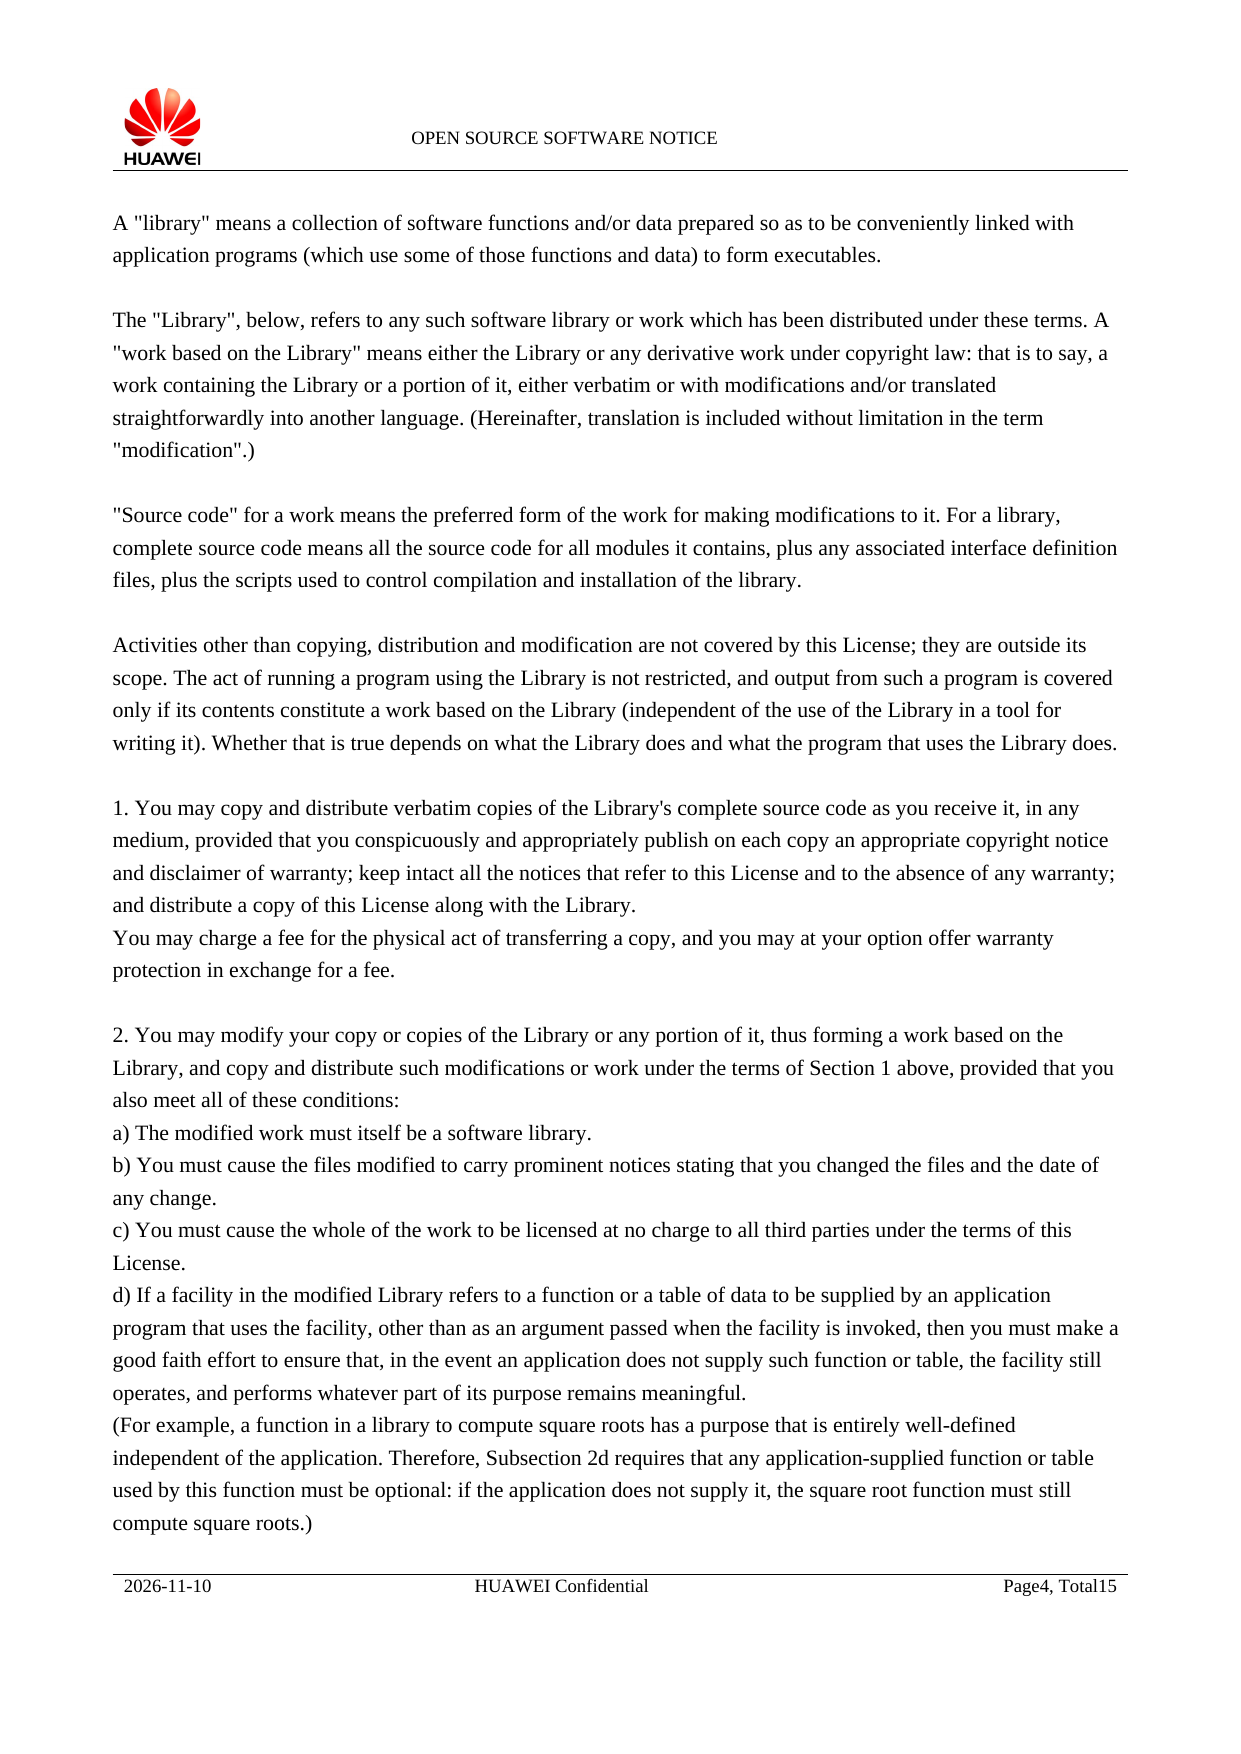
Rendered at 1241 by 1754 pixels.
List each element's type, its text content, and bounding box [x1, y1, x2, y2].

picture [124, 88, 201, 165]
